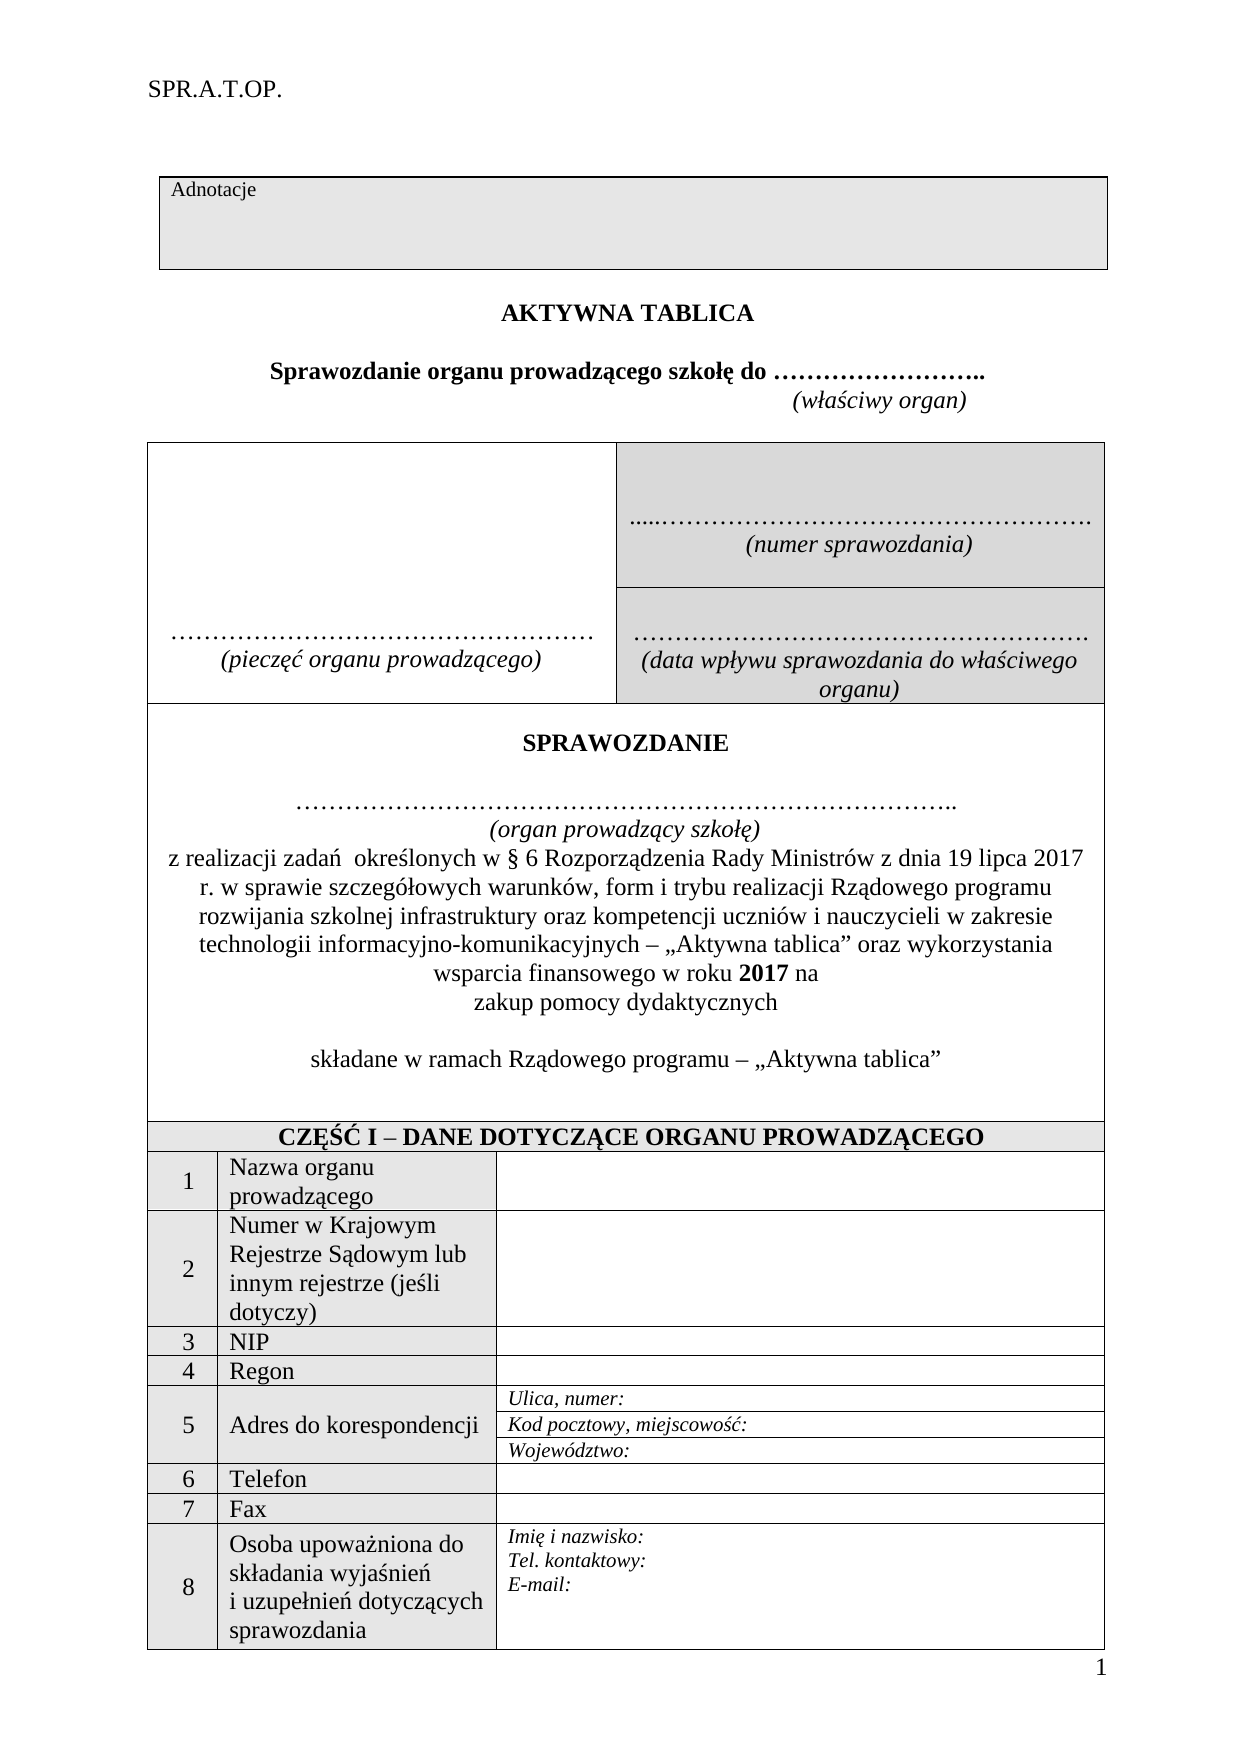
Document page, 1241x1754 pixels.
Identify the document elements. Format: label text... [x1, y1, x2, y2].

table_cell [497, 1211, 1104, 1326]
table_cell 8 [148, 1524, 217, 1649]
table_cell 3 [148, 1327, 217, 1355]
table_cell 5 [148, 1386, 217, 1463]
table_cell SPRAWOZDANIE …………………………………………………………………….. (organ prowadzący szkołę) z realizacji zadań określonych w § 6 Rozporządzenia Rady Ministrów z dnia 19 lipca 2017 r. w sprawie szczegółowych warunków, form i trybu realizacji Rządowego programu rozwijania szkolnej infrastruktury oraz kompetencji uczniów i nauczycieli w zakresie technologii informacyjno-komunikacyjnych – „Aktywna tablica” oraz wykorzystania wsparcia finansowego w roku 2017 na zakup pomocy dydaktycznych składane w ramach Rządowego programu – „Aktywna tablica” [148, 704, 1104, 1121]
table_cell [497, 1464, 1104, 1493]
table_cell Fax [218, 1494, 496, 1523]
table_cell Regon [218, 1356, 496, 1385]
table_header Adnotacje [160, 178, 1107, 269]
table_cell [497, 1152, 1104, 1209]
table_header …………………………………………… (pieczęć organu prowadzącego) [148, 443, 616, 703]
table_cell Osoba upoważniona do składania wyjaśnień i uzupełnień dotyczących sprawozdania [218, 1524, 496, 1649]
table_cell [497, 1494, 1104, 1523]
table_cell Telefon [218, 1464, 496, 1493]
table_cell Numer w Krajowym Rejestrze Sądowym lub innym rejestrze (jeśli dotyczy) [218, 1211, 496, 1326]
table_cell [497, 1356, 1104, 1385]
table_cell Kod pocztowy, miejscowość: [497, 1412, 1104, 1437]
table_cell Województwo: [497, 1438, 1104, 1463]
table_cell NIP [218, 1327, 496, 1355]
text AKTYWNA TABLICA [148, 298, 1107, 327]
table_cell [497, 1327, 1104, 1355]
table_cell Ulica, numer: [497, 1386, 1104, 1411]
table_cell Imię i nazwisko: Tel. kontaktowy: E-mail: [497, 1524, 1104, 1649]
table_header .....……………………………………………. (numer sprawozdania) [617, 443, 1104, 587]
table_cell ………………………………………………. (data wpływu sprawozdania do właściwego organu) [617, 588, 1104, 703]
table_cell 4 [148, 1356, 217, 1385]
table_cell Nazwa organu prowadzącego [218, 1152, 496, 1209]
table_cell 7 [148, 1494, 217, 1523]
table_cell 1 [148, 1152, 217, 1209]
table_cell 6 [148, 1464, 217, 1493]
table_cell CZĘŚĆ I – DANE DOTYCZĄCE ORGANU PROWADZĄCEGO [148, 1122, 1104, 1151]
table_cell Adres do korespondencji [218, 1386, 496, 1463]
table_cell 2 [148, 1211, 217, 1326]
text (właściwy organ) [148, 385, 1107, 413]
text Sprawozdanie organu prowadzącego szkołę do …………………….. [148, 356, 1107, 385]
